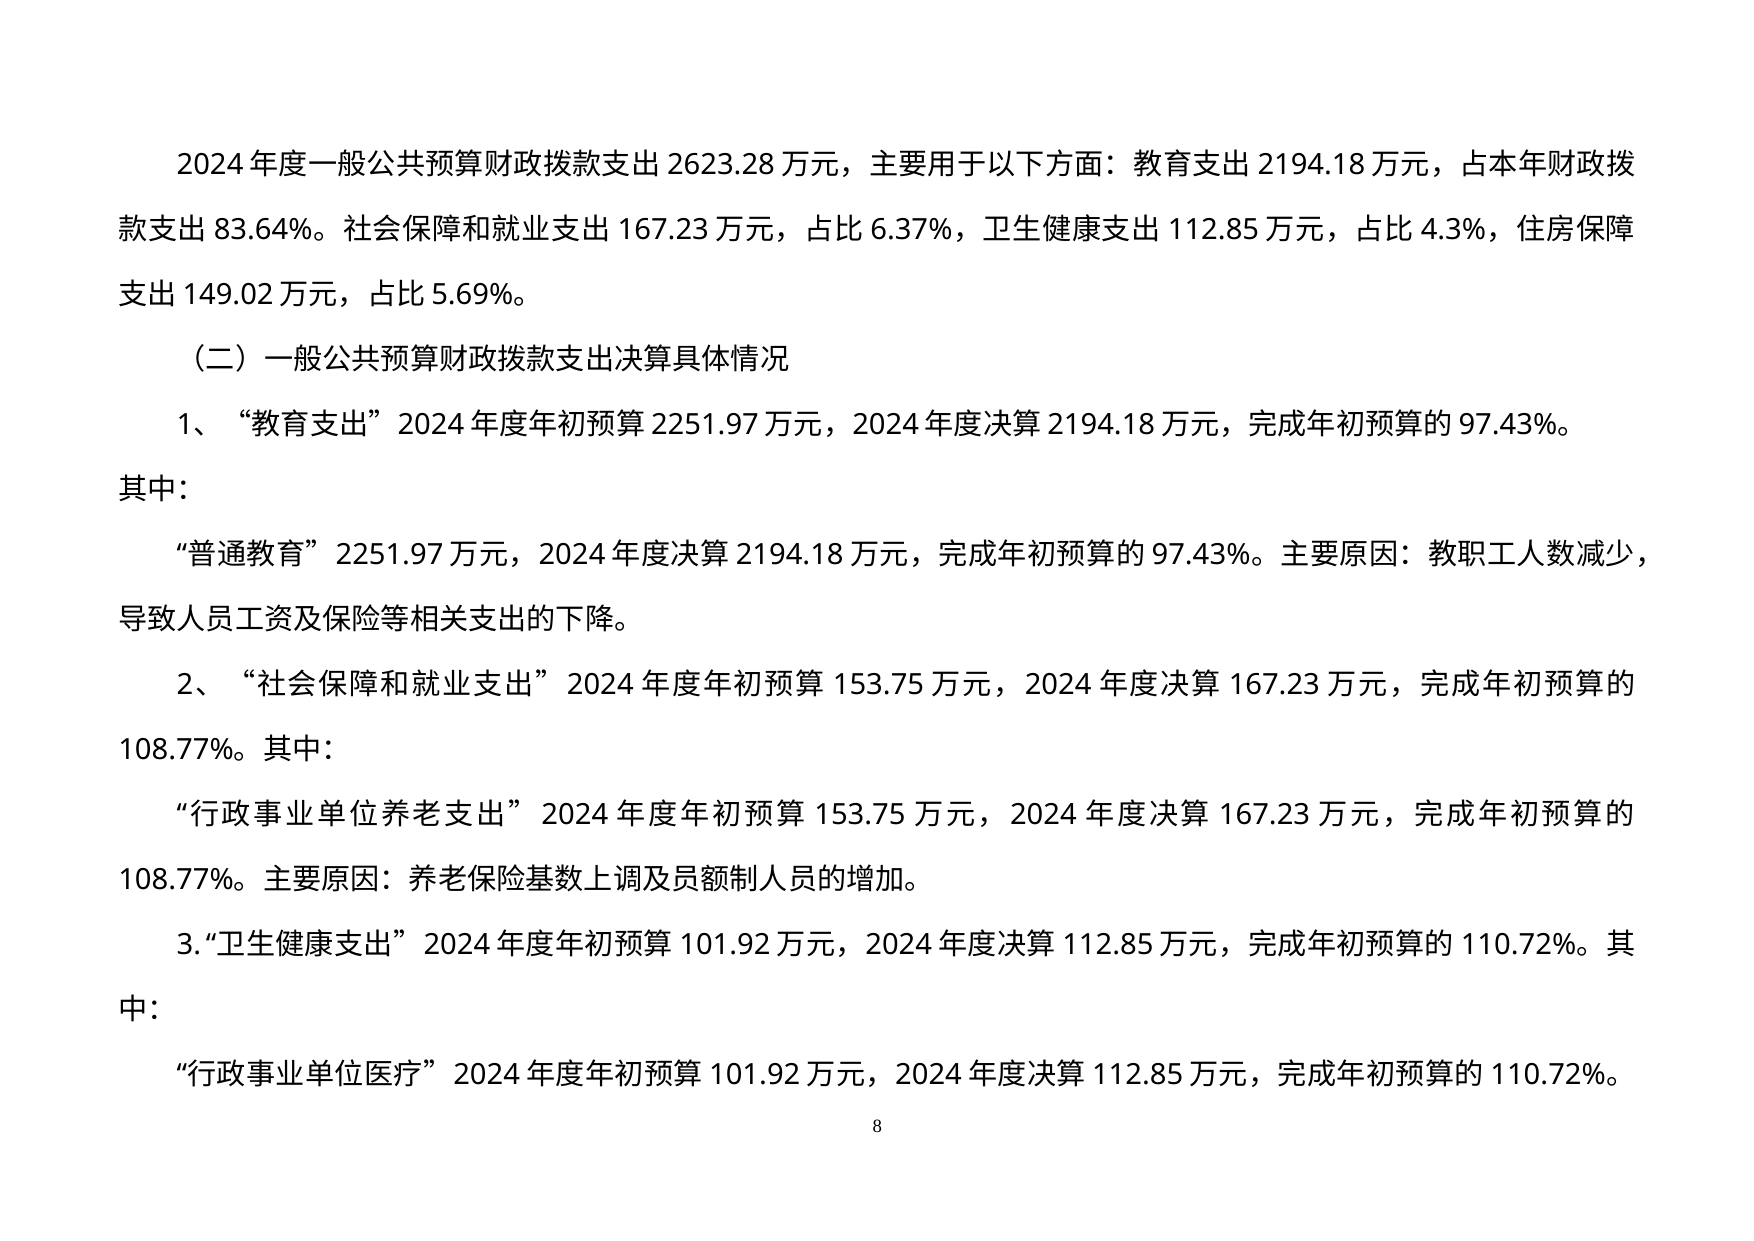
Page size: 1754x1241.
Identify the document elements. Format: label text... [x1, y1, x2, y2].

text 2024年度一般公共预算财政拨款支出2623.28万元，主要用于以下方面：教育支出2194.18万元，占本年财政拨款支出83.64%。社会保障和就业支出167.23万元，占比6.37%，卫生健康支出112.85万元，占比4.3%，住房保障支出149.02万元，占比5.69%。 [118, 129, 1636, 324]
text 2、“社会保障和就业支出”2024年度年初预算153.75万元，2024年度决算167.23万元，完成年初预算的108.77%。其中： [118, 649, 1636, 779]
text 其中： [118, 454, 1636, 519]
list “卫生健康支出”2024年度年初预算101.92万元，2024年度决算112.85万元，完成年初预算的110.72%。其中： [118, 909, 1636, 1039]
text 1、“教育支出”2024年度年初预算2251.97万元，2024年度决算2194.18万元，完成年初预算的97.43%。 [118, 389, 1636, 454]
text （二）一般公共预算财政拨款支出决算具体情况 [118, 324, 1636, 389]
text “行政事业单位养老支出”2024年度年初预算153.75万元，2024年度决算167.23万元，完成年初预算的108.77%。主要原因：养老保险基数上调及员额制人员的增加。 [118, 779, 1636, 909]
text “普通教育”2251.97万元，2024年度决算2194.18万元，完成年初预算的97.43%。主要原因：教职工人数减少，导致人员工资及保险等相关支出的下降。 [118, 519, 1636, 649]
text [118, 1039, 1636, 1104]
